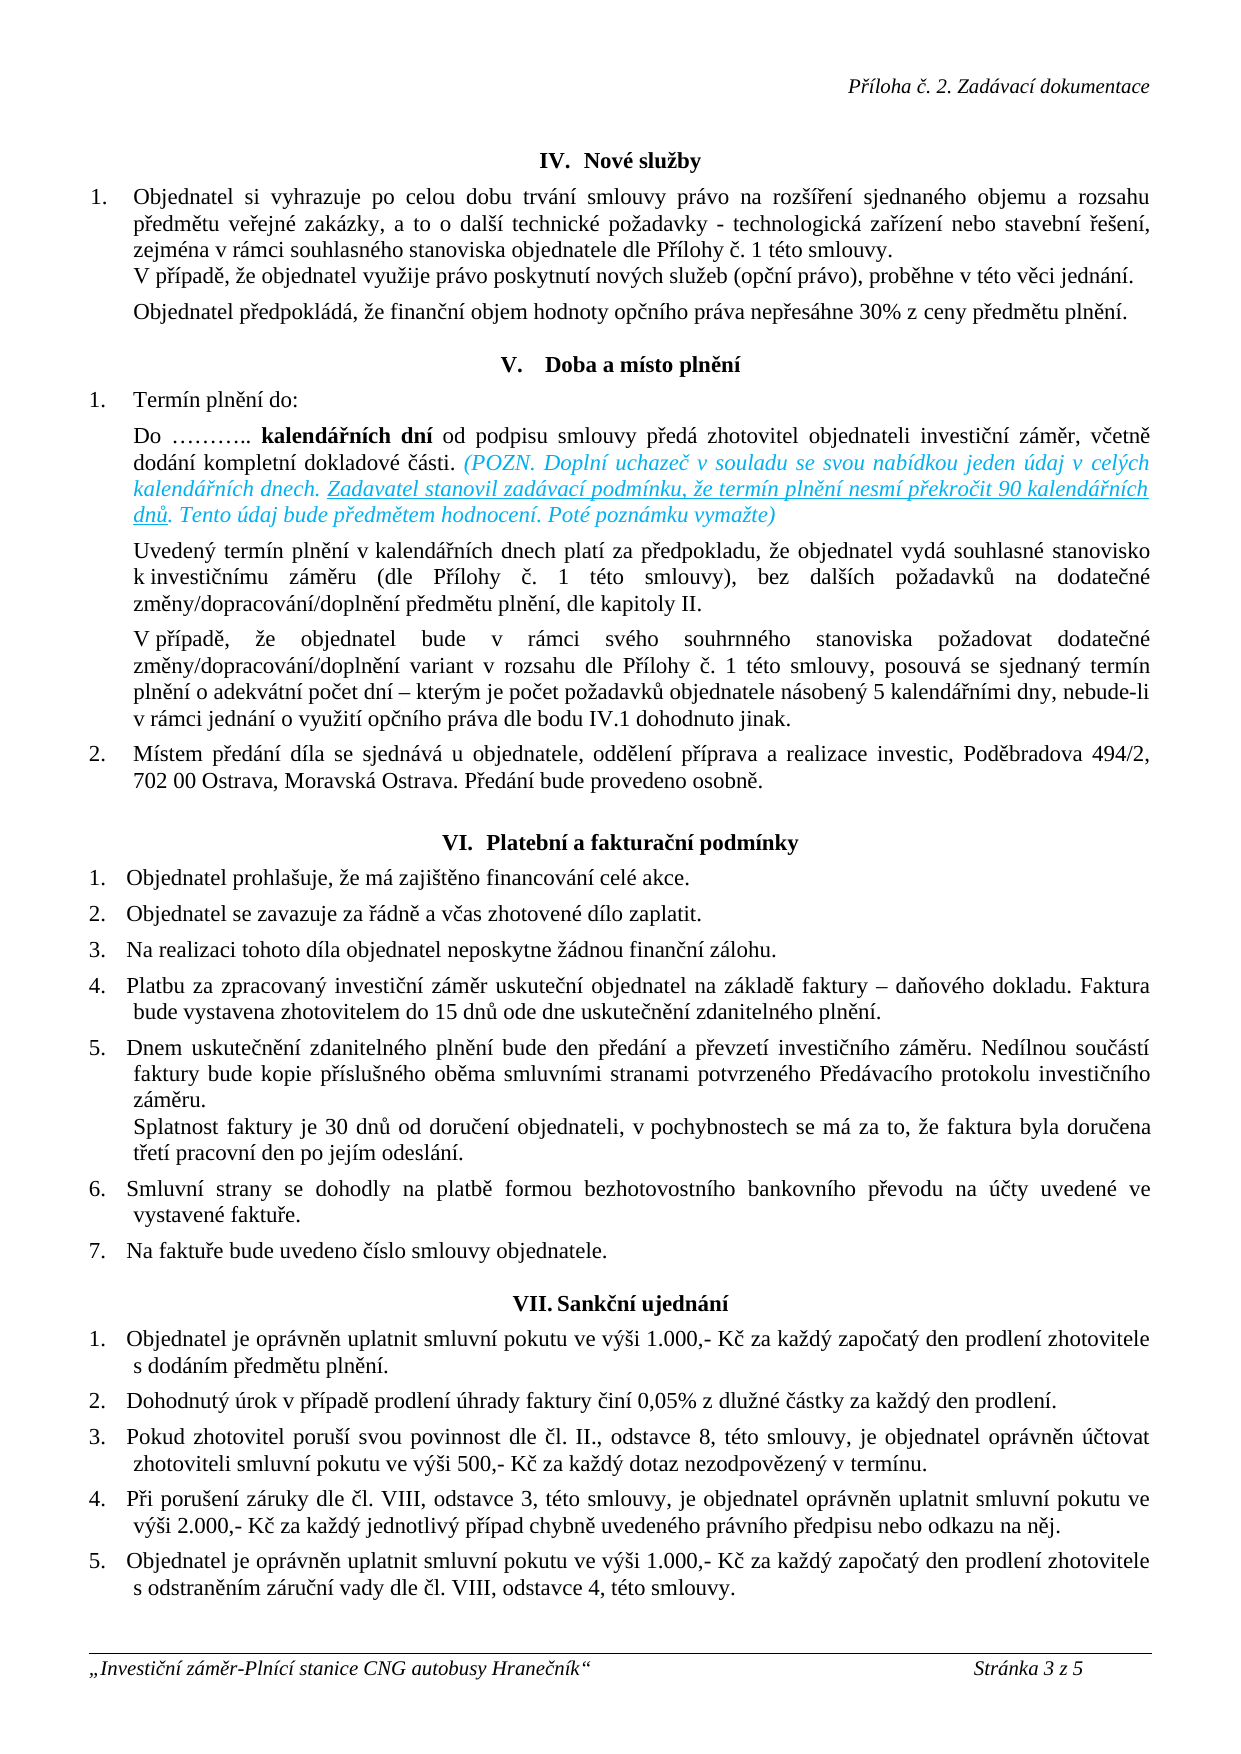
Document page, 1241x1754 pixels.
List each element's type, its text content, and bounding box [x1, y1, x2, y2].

list Objednatel je oprávněn uplatnit smluvní pokutu ve výši 1.000,- Kč za každý započatý den prodlení zhotovitele s odstraněním záruční vady dle čl. VIII, odstavce 4, této smlouvy. [89, 1547, 1152, 1600]
text Splatnost faktury je 30 dnů od doručení objednateli, v pochybnostech se má za to, že faktura byla doručena třetí pracovní den po jejím odeslání. [133, 1113, 1152, 1166]
list Objednatel je oprávněn uplatnit smluvní pokutu ve výši 1.000,- Kč za každý započatý den prodlení zhotovitele s dodáním předmětu plnění. [89, 1325, 1152, 1378]
list Platbu za zpracovaný investiční záměr uskuteční objednatel na základě faktury – daňového dokladu. Faktura bude vystavena zhotovitelem do 15 dnů ode dne uskutečnění zdanitelného plnění. [89, 972, 1152, 1024]
list Objednatel se zavazuje za řádně a včas zhotovené dílo zaplatit. [89, 900, 1152, 927]
list Platební a fakturační podmínky [89, 829, 1152, 855]
list Pokud zhotovitel poruší svou povinnost dle čl. II., odstavce 8, této smlouvy, je objednatel oprávněn účtovat zhotoviteli smluvní pokutu ve výši 500,- Kč za každý dotaz nezodpovězený v termínu. [89, 1423, 1152, 1476]
list Na faktuře bude uvedeno číslo smlouvy objednatele. [89, 1237, 1152, 1263]
text Uvedený termín plnění v kalendářních dnech platí za předpokladu, že objednatel vydá souhlasné stanovisko k investičnímu záměru (dle Přílohy č. 1 této smlouvy), bez dalších požadavků na dodatečné změny/dopracování/doplnění předmětu plnění, dle kapitoly II. [133, 537, 1152, 616]
list Dohodnutý úrok v případě prodlení úhrady faktury činí 0,05% z dlužné částky za každý den prodlení. [89, 1387, 1152, 1414]
list Na realizaci tohoto díla objednatel neposkytne žádnou finanční zálohu. [89, 936, 1152, 962]
text V případě, že objednatel bude v rámci svého souhrnného stanoviska požadovat dodatečné změny/dopracování/doplnění variant v rozsahu dle Přílohy č. 1 této smlouvy, posouvá se sjednaný termín plnění o adekvátní počet dní – kterým je počet požadavků objednatele násobený 5 kalendářními dny, nebude-li v rámci jednání o využití opčního práva dle bodu IV.1 dohodnuto jinak. [133, 626, 1152, 731]
text Objednatel předpokládá, že finanční objem hodnoty opčního práva nepřesáhne 30% z ceny předmětu plnění. [133, 298, 1152, 324]
list Sankční ujednání [89, 1290, 1152, 1316]
list Objednatel si vyhrazuje po celou dobu trvání smlouvy právo na rozšíření sjednaného objemu a rozsahu předmětu veřejné zakázky, a to o další technické požadavky - technologická zařízení nebo stavební řešení, zejména v rámci souhlasného stanoviska objednatele dle Přílohy č. 1 této smlouvy. [90, 183, 1152, 262]
text V případě, že objednatel využije právo poskytnutí nových služeb (opční právo), proběhne v této věci jednání. [133, 262, 1152, 289]
text Do ……….. kalendářních dní od podpisu smlouvy předá zhotovitel objednateli investiční záměr, včetně dodání kompletní dokladové části. (POZN. Doplní uchazeč v souladu se svou nabídkou jeden údaj v celých kalendářních dnech. Zadavatel stanovil zadávací podmínku, že termín plnění nesmí překročit 90 kalendářních dnů. Tento údaj bude předmětem hodnocení. Poté poznámku vymažte) [133, 422, 1152, 528]
list Objednatel prohlašuje, že má zajištěno financování celé akce. [89, 864, 1152, 891]
list Smluvní strany se dohodly na platbě formou bezhotovostního bankovního převodu na účty uvedené ve vystavené faktuře. [89, 1175, 1152, 1228]
list Nové služby [89, 148, 1152, 174]
list Doba a místo plnění [89, 351, 1152, 377]
list Dnem uskutečnění zdanitelného plnění bude den předání a převzetí investičního záměru. Nedílnou součástí faktury bude kopie příslušného oběma smluvními stranami potvrzeného Předávacího protokolu investičního záměru. [89, 1034, 1152, 1113]
list Při porušení záruky dle čl. VIII, odstavce 3, této smlouvy, je objednatel oprávněn uplatnit smluvní pokutu ve výši 2.000,- Kč za každý jednotlivý případ chybně uvedeného právního předpisu nebo odkazu na něj. [89, 1485, 1152, 1538]
list Místem předání díla se sjednává u objednatele, oddělení příprava a realizace investic, Poděbradova 494/2, 702 00 Ostrava, Moravská Ostrava. Předání bude provedeno osobně. [89, 740, 1152, 793]
list Termín plnění do: [89, 387, 1152, 413]
